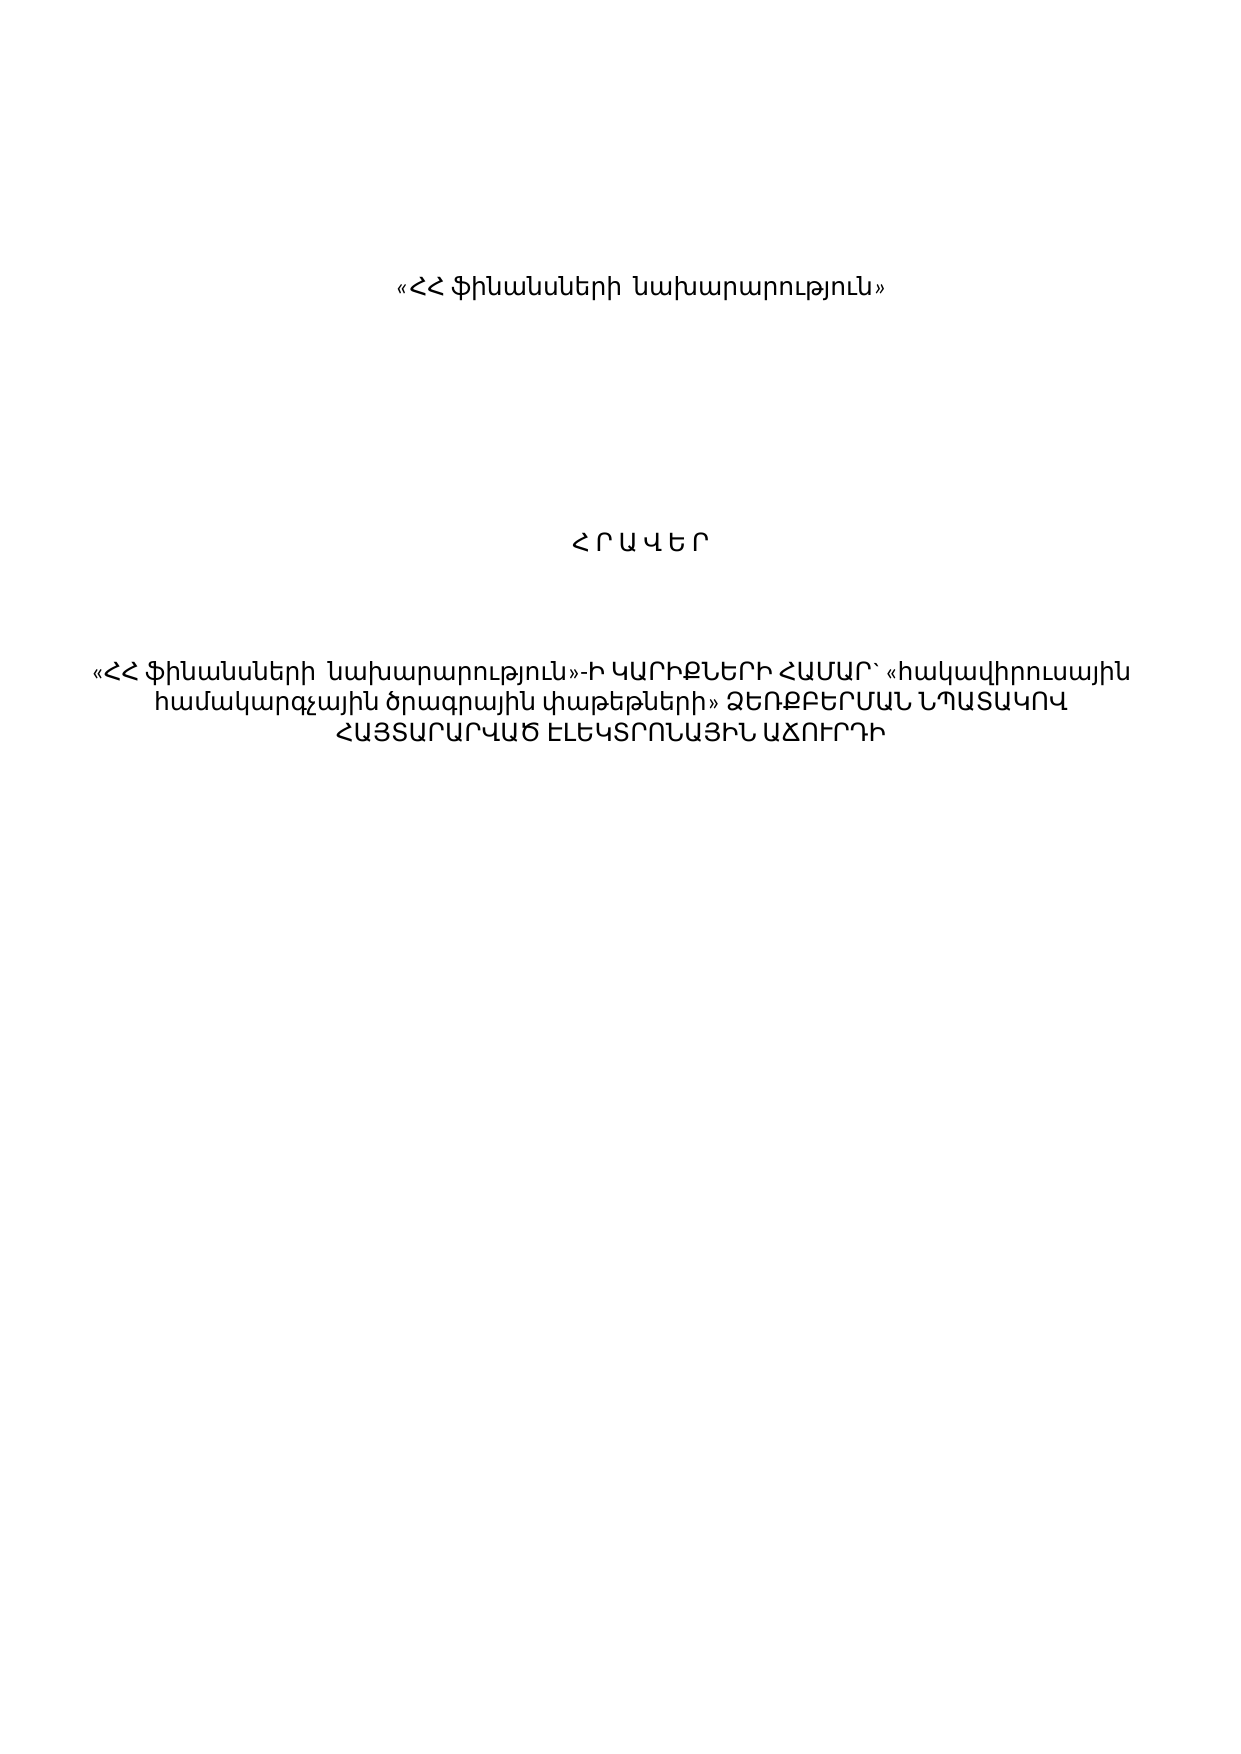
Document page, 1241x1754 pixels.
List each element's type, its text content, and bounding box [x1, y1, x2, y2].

text « ՀՀ ֆինանսների նախարարություն» [69, 271, 1152, 301]
text Հ Ր Ա Վ Ե Ր [69, 527, 1152, 557]
text «ՀՀ ֆինանսների նախարարություն»-Ի ԿԱՐԻՔՆԵՐԻ ՀԱՄԱՐ` «հակավիրուսային համակարգչային ծրագրային փաթեթների» ՁԵՌՔԲԵՐՄԱՆ ՆՊԱՏԱԿՈՎ ՀԱՅՏԱՐԱՐՎԱԾ ԷԼԵԿՏՐՈՆԱՅԻՆ ԱՃՈՒՐԴԻ [69, 656, 1152, 748]
